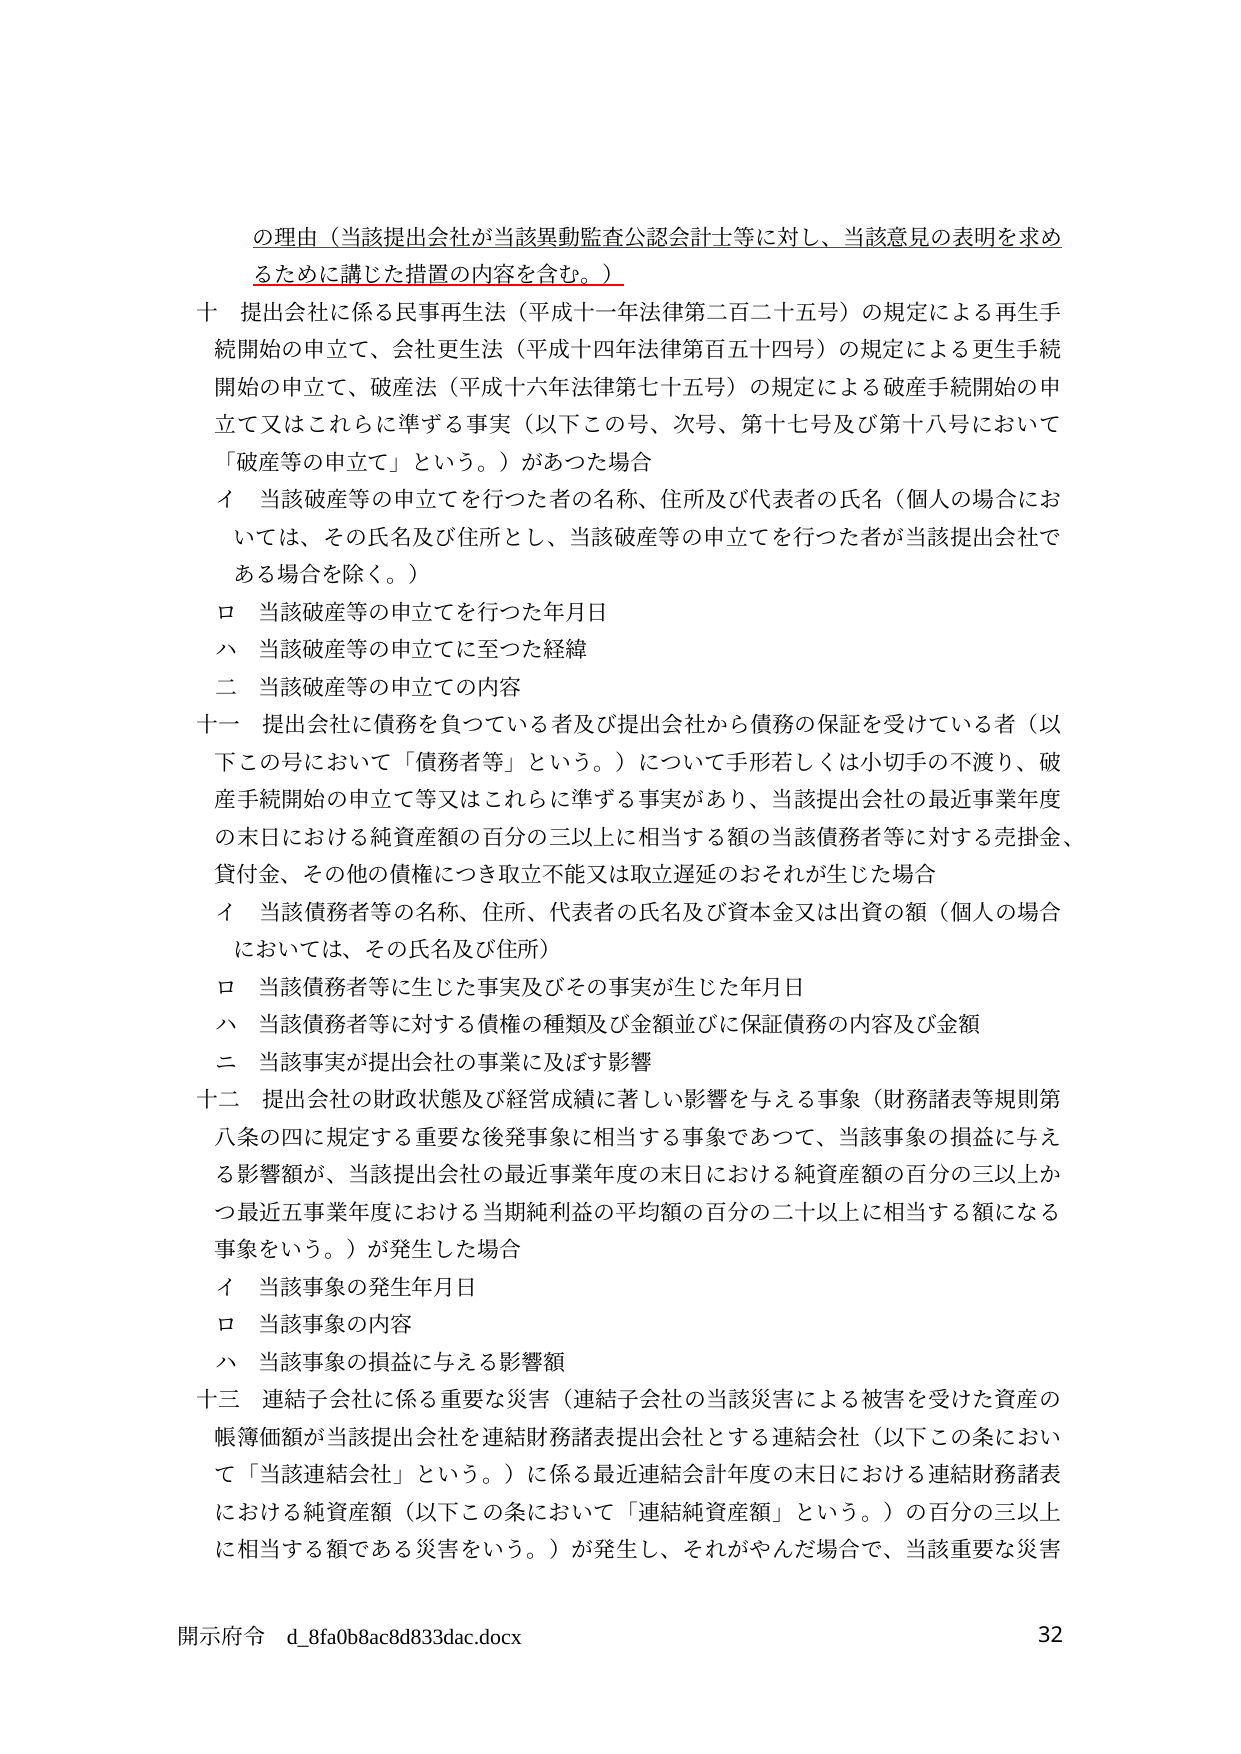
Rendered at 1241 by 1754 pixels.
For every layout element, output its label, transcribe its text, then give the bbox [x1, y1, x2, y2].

text ハ 当該債務者等に対する債権の種類及び金額並びに保証債務の内容及び金額 [215, 1004, 1063, 1042]
text ロ 当該事象の内容 [215, 1304, 1063, 1342]
text ロ 当該債務者等に生じた事実及びその事実が生じた年月日 [215, 967, 1063, 1004]
text ニ 当該事実が提出会社の事業に及ぼす影響 [215, 1042, 1063, 1079]
text 二 当該破産等の申立ての内容 [215, 667, 1063, 704]
text イ 当該破産等の申立てを行つた者の名称、住所及び代表者の氏名（個人の場合においては、その氏名及び住所とし、当該破産等の申立てを行つた者が当該提出会社である場合を除く。） [215, 479, 1063, 592]
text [215, 217, 1063, 292]
text 十 提出会社に係る民事再生法（平成十一年法律第二百二十五号）の規定による再生手続開始の申立て、会社更生法（平成十四年法律第百五十四号）の規定による更生手続開始の申立て、破産法（平成十六年法律第七十五号）の規定による破産手続開始の申立て又はこれらに準ずる事実（以下この号、次号、第十七号及び第十八号において「破産等の申立て」という。）があつた場合 [196, 292, 1063, 479]
text 十二 提出会社の財政状態及び経営成績に著しい影響を与える事象（財務諸表等規則第八条の四に規定する重要な後発事象に相当する事象であつて、当該事象の損益に与える影響額が、当該提出会社の最近事業年度の末日における純資産額の百分の三以上かつ最近五事業年度における当期純利益の平均額の百分の二十以上に相当する額になる事象をいう。）が発生した場合 [196, 1079, 1063, 1267]
text イ 当該債務者等の名称、住所、代表者の氏名及び資本金又は出資の額（個人の場合においては、その氏名及び住所） [215, 892, 1063, 967]
text ロ 当該破産等の申立てを行つた年月日 [215, 592, 1063, 629]
text ハ 当該破産等の申立てに至つた経緯 [215, 629, 1063, 667]
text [196, 1379, 1063, 1567]
text 十一 提出会社に債務を負つている者及び提出会社から債務の保証を受けている者（以下この号において「債務者等」という。）について手形若しくは小切手の不渡り、破産手続開始の申立て等又はこれらに準ずる事実があり、当該提出会社の最近事業年度の末日における純資産額の百分の三以上に相当する額の当該債務者等に対する売掛金、貸付金、その他の債権につき取立不能又は取立遅延のおそれが生じた場合 [196, 704, 1063, 892]
text ハ 当該事象の損益に与える影響額 [215, 1342, 1063, 1379]
text イ 当該事象の発生年月日 [215, 1267, 1063, 1304]
